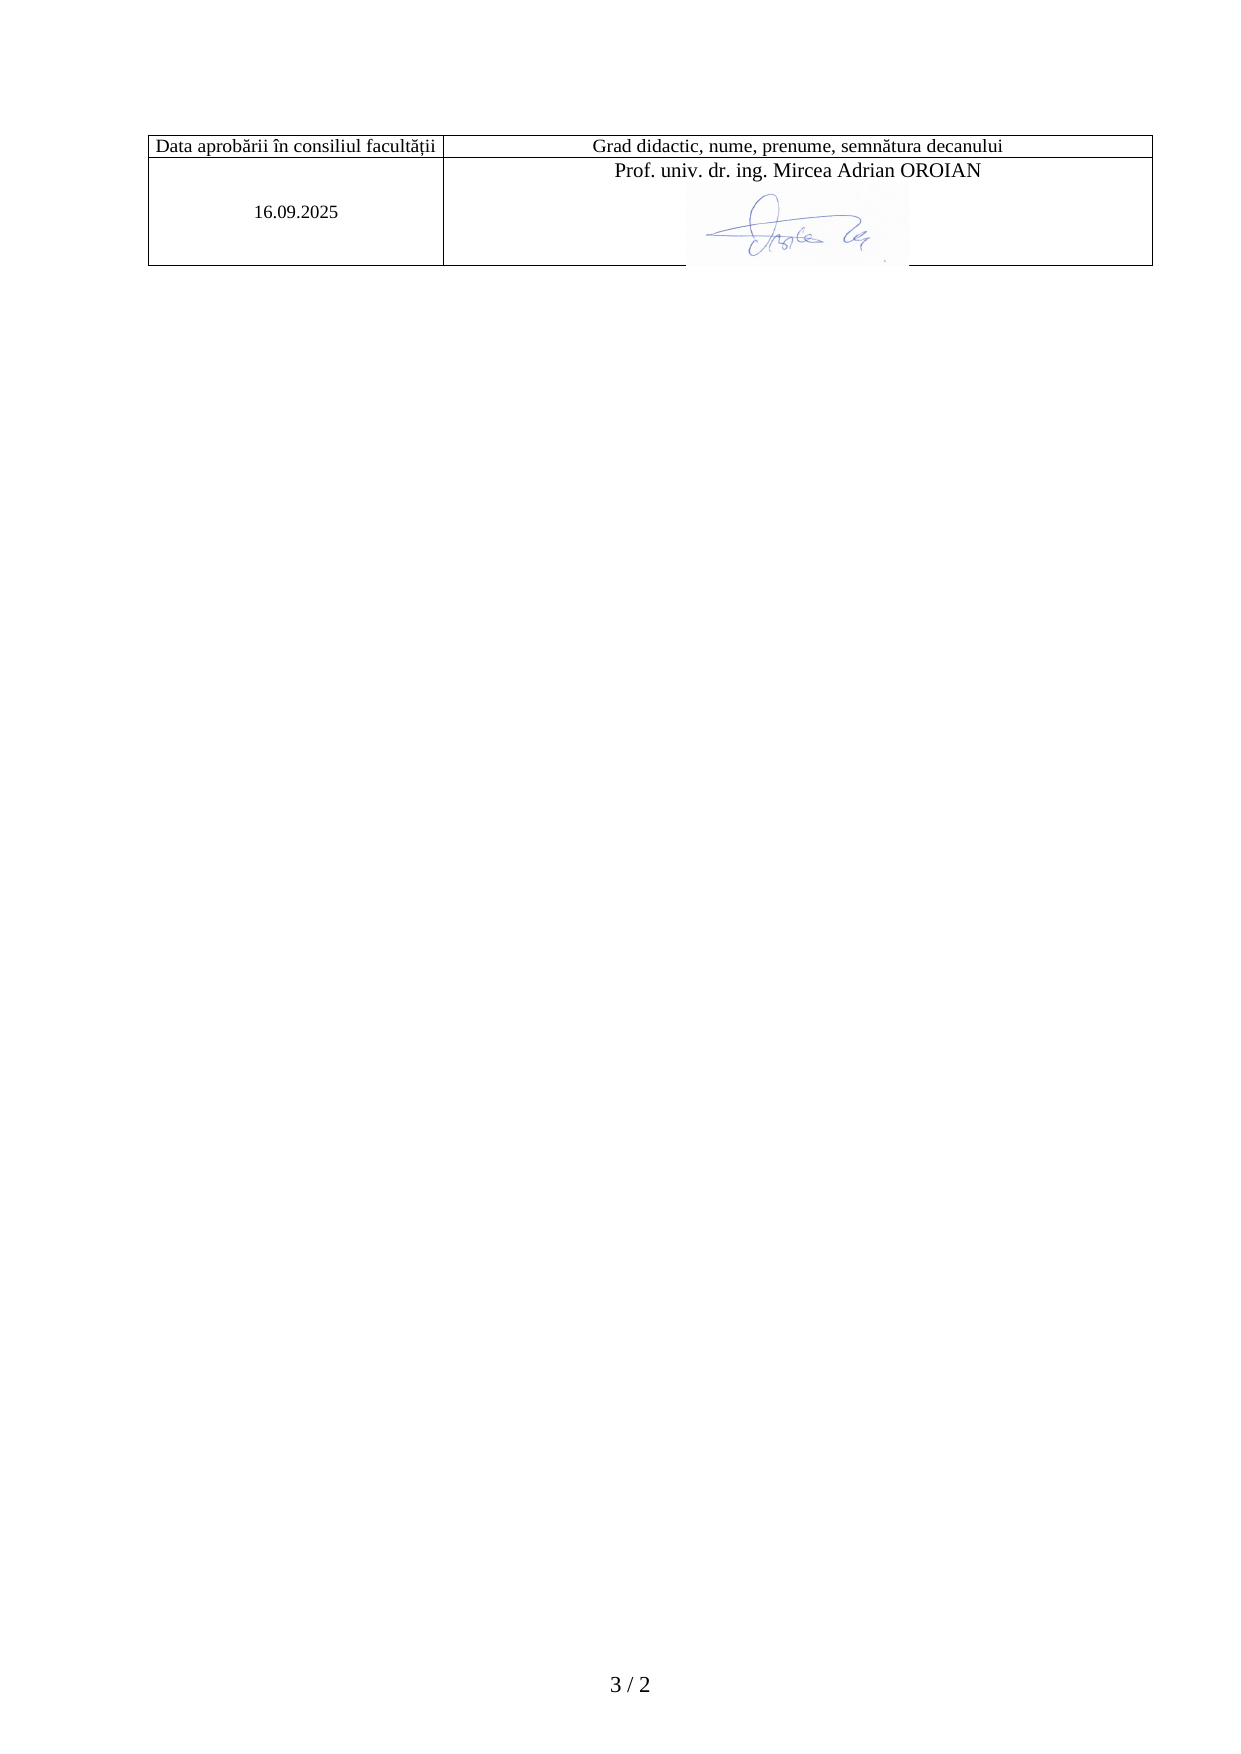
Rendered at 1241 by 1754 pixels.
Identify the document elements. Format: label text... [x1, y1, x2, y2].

table_header Data aprobării în consiliul facultății [149, 136, 443, 157]
table_cell 16.09.2025 [149, 158, 443, 265]
table_header Grad didactic, nume, prenume, semnătura decanului [444, 136, 1152, 157]
picture [686, 182, 910, 266]
table_cell Prof. univ. dr. ing. Mircea Adrian OROIAN [444, 158, 1152, 265]
